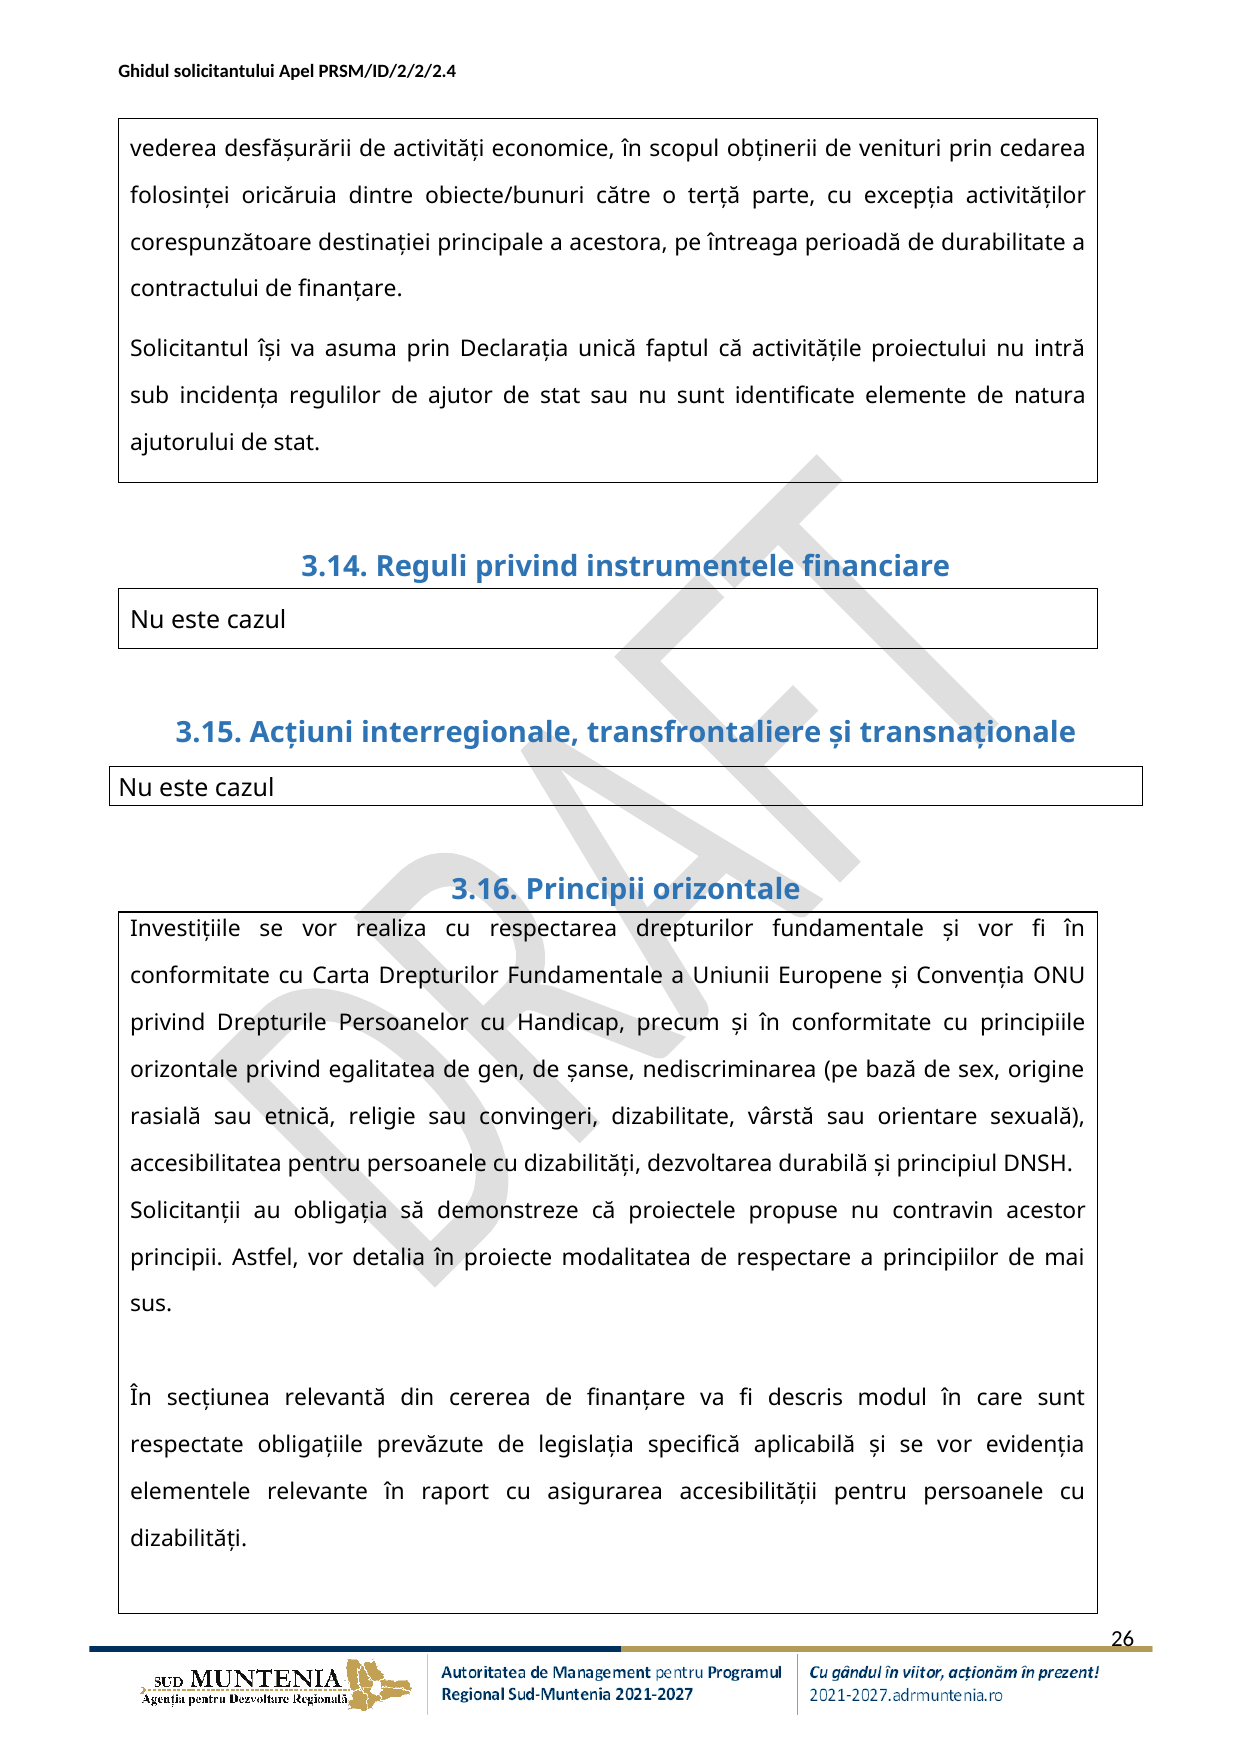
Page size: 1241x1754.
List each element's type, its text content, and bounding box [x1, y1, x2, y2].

table_header Nu este cazul [119, 589, 1097, 648]
picture [89, 1646, 1153, 1715]
subtitle 3.14. Reguli privind instrumentele financiare [118, 545, 1134, 585]
subtitle 3.15. Acțiuni interregionale, transfrontaliere și transnaționale [118, 711, 1134, 751]
subtitle 3.16. Principii orizontale [118, 868, 1134, 908]
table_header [119, 119, 1097, 482]
text Nu este cazul [110, 767, 1142, 805]
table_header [119, 913, 1097, 1613]
